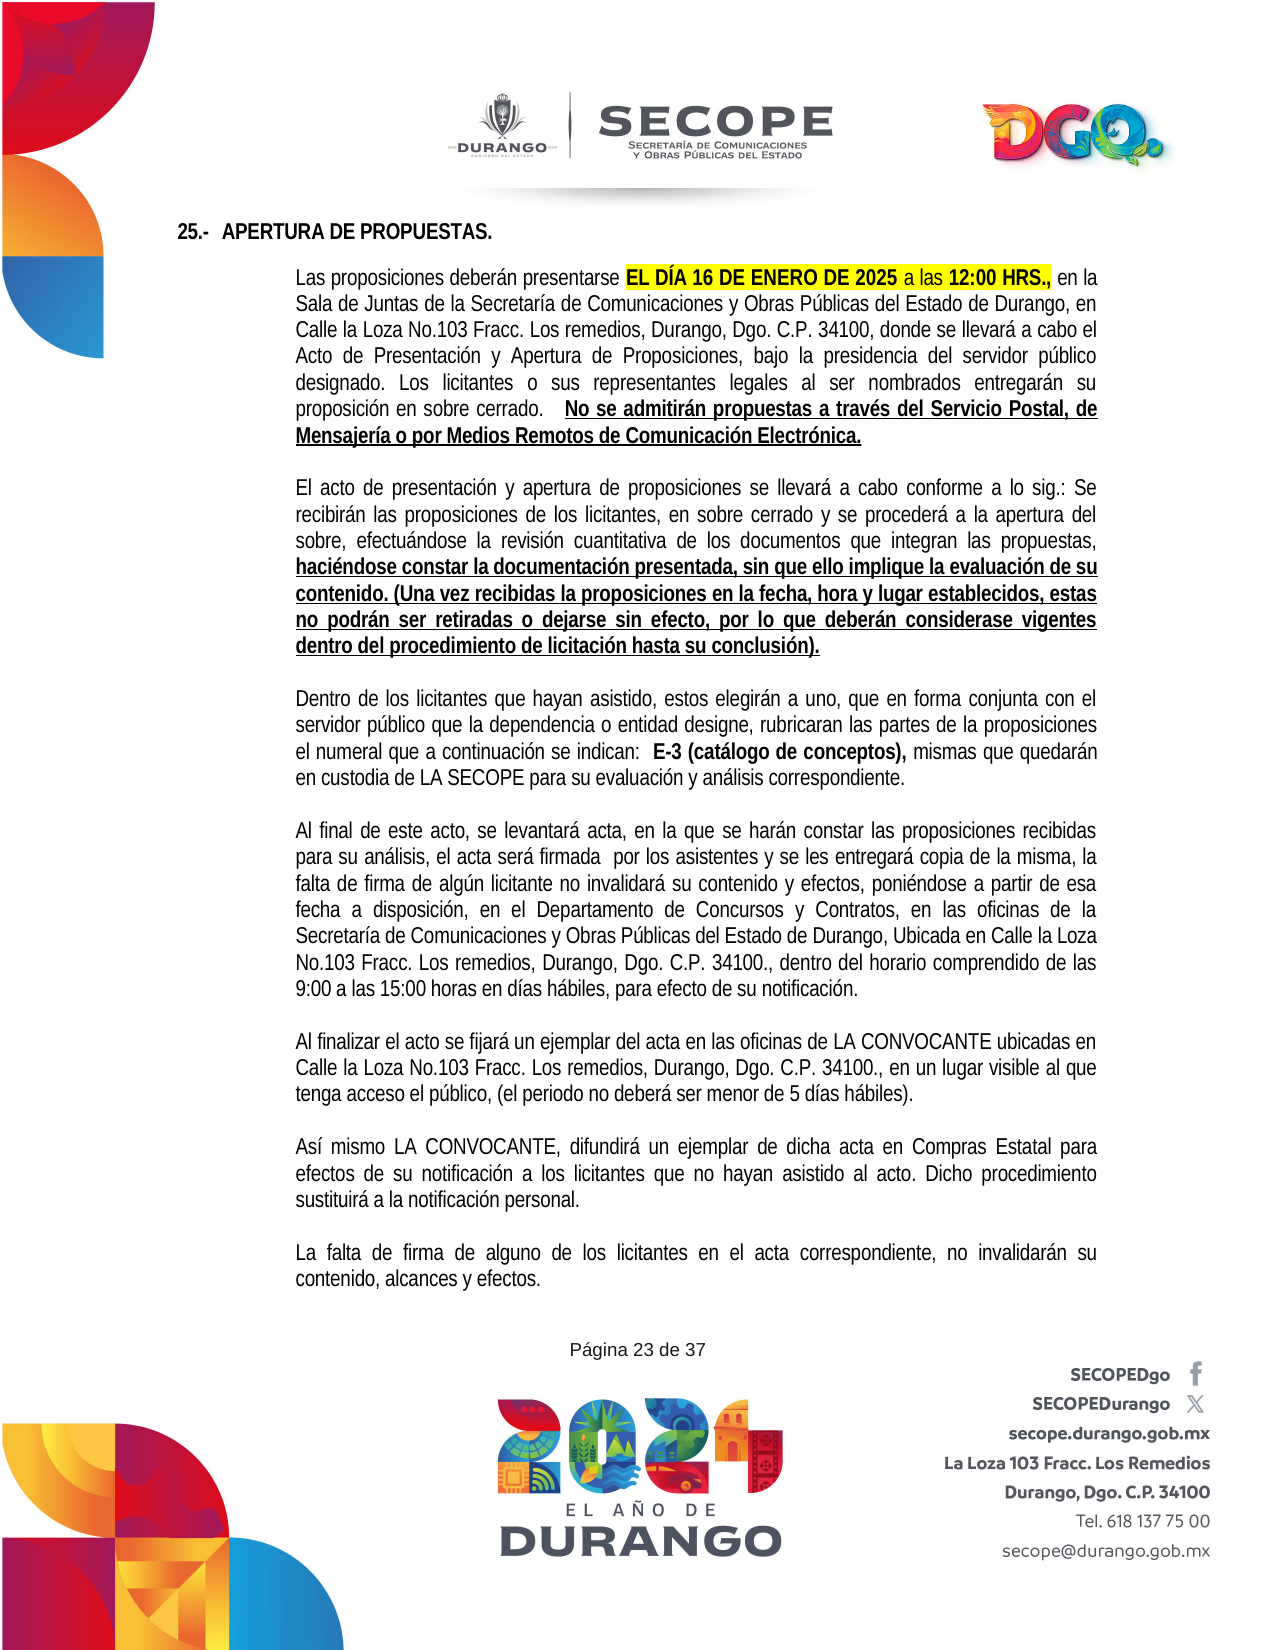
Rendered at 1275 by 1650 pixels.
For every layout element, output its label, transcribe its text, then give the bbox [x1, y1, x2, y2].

text El acto de presentación y apertura de proposiciones se llevará a cabo conforme a lo sig.: Se recibirán las proposiciones de los licitantes, en sobre cerrado y se procederá a la apertura del sobre, efectuándose la revisión cuantitativa de los documentos que integran las propuestas, haciéndose constar la documentación presentada, sin que ello implique la evaluación de su contenido. (Una vez recibidas la proposiciones en la fecha, hora y lugar establecidos, estas no podrán ser retiradas o dejarse sin efecto, por lo que deberán considerase vigentes dentro del procedimiento de licitación hasta su conclusión). [295, 577, 1098, 659]
text Dentro de los licitantes que hayan asistido, estos elegirán a uno, que en forma conjunta con el servidor público que la dependencia o entidad designe, rubricaran las partes de la proposiciones el numeral que a continuación se indican: E-3 (catálogo de conceptos), mismas que quedarán en custodia de LA SECOPE para su evaluación y análisis correspondiente. [295, 685, 1098, 791]
text El acto de presentación y apertura de proposiciones se llevará a cabo conforme a lo sig.: Se recibirán las proposiciones de los licitantes, en sobre cerrado y se procederá a la apertura del sobre, efectuándose la revisión cuantitativa de los documentos que integran las propuestas, haciéndose constar la documentación presentada, sin que ello implique la evaluación de su contenido. (Una vez recibidas la proposiciones en la fecha, hora y lugar establecidos, estas no podrán ser retiradas o dejarse sin efecto, por lo que deberán considerase vigentes dentro del procedimiento de licitación hasta su conclusión). [295, 474, 1098, 576]
text La falta de firma de alguno de los licitantes en el acta correspondiente, no invalidarán su contenido, alcances y efectos. [295, 1238, 1098, 1291]
text Así mismo LA CONVOCANTE, difundirá un ejemplar de dicha acta en Compras Estatal para efectos de su notificación a los licitantes que no hayan asistido al acto. Dicho procedimiento sustituirá a la notificación personal. [295, 1133, 1098, 1212]
picture [2, 1, 1275, 1650]
text Al finalizar el acto se fijará un ejemplar del acta en las oficinas de LA CONVOCANTE ubicadas en Calle la Loza No.103 Fracc. Los remedios, Durango, Dgo. C.P. 34100., en un lugar visible al que tenga acceso el público, (el periodo no deberá ser menor de 5 días hábiles). [295, 1028, 1098, 1107]
text Al final de este acto, se levantará acta, en la que se harán constar las proposiciones recibidas para su análisis, el acta será firmada por los asistentes y se les entregará copia de la misma, la falta de firma de algún licitante no invalidará su contenido y efectos, poniéndose a partir de esa fecha a disposición, en el Departamento de Concursos y Contratos, en las oficinas de la Secretaría de Comunicaciones y Obras Públicas del Estado de Durango, Ubicada en Calle la Loza No.103 Fracc. Los remedios, Durango, Dgo. C.P. 34100., dentro del horario comprendido de las 9:00 a las 15:00 horas en días hábiles, para efecto de su notificación. [295, 817, 1098, 1001]
text Las proposiciones deberán presentarse EL DÍA 16 DE ENERO DE 2025 a las 12:00 HRS., en la Sala de Juntas de la Secretaría de Comunicaciones y Obras Públicas del Estado de Durango, en Calle la Loza No.103 Fracc. Los remedios, Durango, Dgo. C.P. 34100, donde se llevará a cabo el Acto de Presentación y Apertura de Proposiciones, bajo la presidencia del servidor público designado. Los licitantes o sus representantes legales al ser nombrados entregarán su proposición en sobre cerrado. No se admitirán propuestas a través del Servicio Postal, de Mensajería o por Medios Remotos de Comunicación Electrónica. [295, 263, 1098, 448]
text 25.- APERTURA DE PROPUESTAS. [177, 218, 1098, 245]
